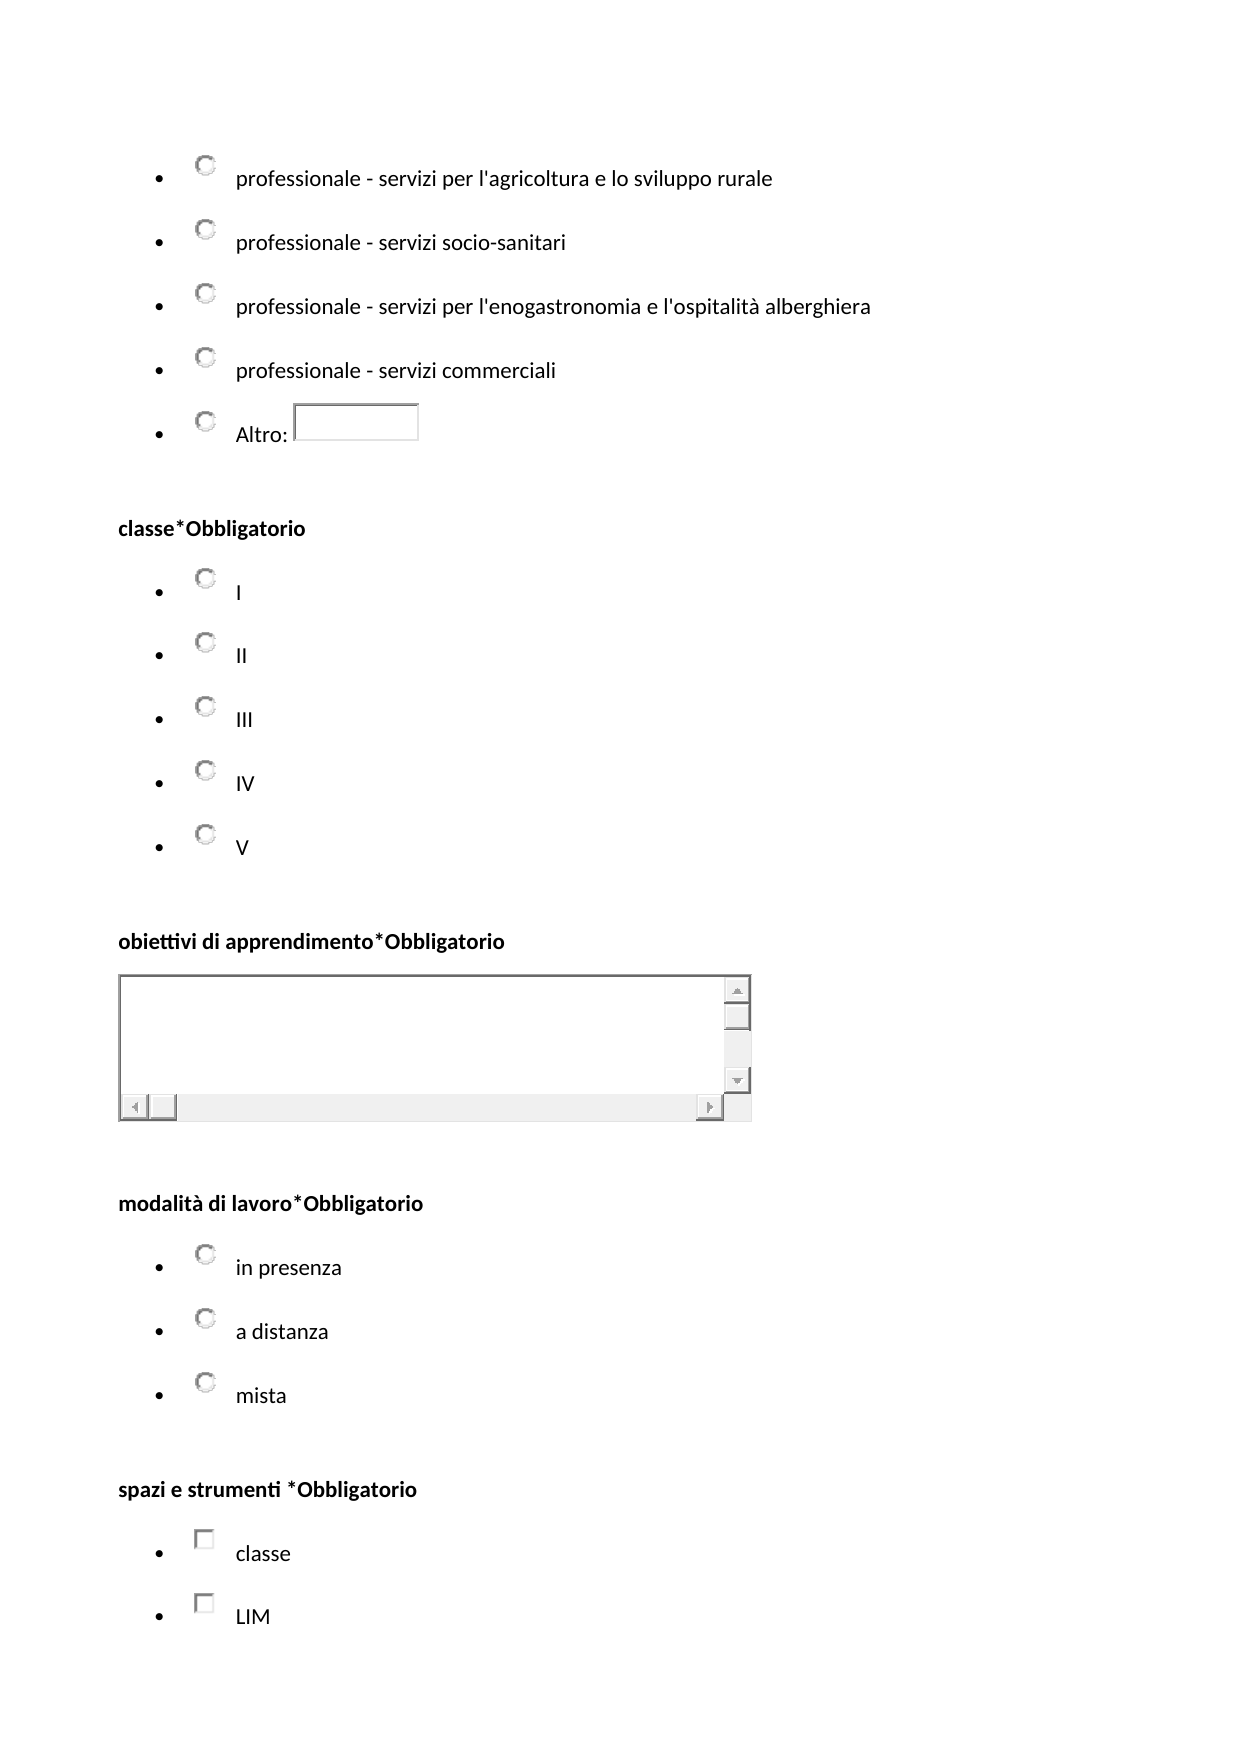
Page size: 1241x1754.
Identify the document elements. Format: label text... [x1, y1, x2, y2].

list professionale - servizi per l'agricoltura e lo sviluppo rurale [156, 148, 1122, 193]
list in presenza [156, 1236, 1122, 1281]
text spazi e strumenti *Obbligatorio [118, 1475, 1122, 1503]
list I [156, 561, 1122, 606]
list II [156, 624, 1122, 669]
list a distanza [156, 1300, 1122, 1345]
list classe [156, 1522, 1122, 1567]
list IV [156, 752, 1122, 797]
list professionale - servizi socio-sanitari [156, 211, 1122, 256]
list LIM [156, 1586, 1122, 1631]
list professionale - servizi commerciali [156, 339, 1122, 384]
list Altro: [156, 403, 1122, 448]
list V [156, 816, 1122, 861]
text obiettivi di apprendimento*Obbligatorio [118, 927, 1122, 955]
list mista [156, 1364, 1122, 1409]
list professionale - servizi per l'enogastronomia e l'ospitalità alberghiera [156, 275, 1122, 320]
text classe*Obbligatorio [118, 514, 1122, 542]
text modalità di lavoro*Obbligatorio [118, 1189, 1122, 1217]
list III [156, 688, 1122, 733]
